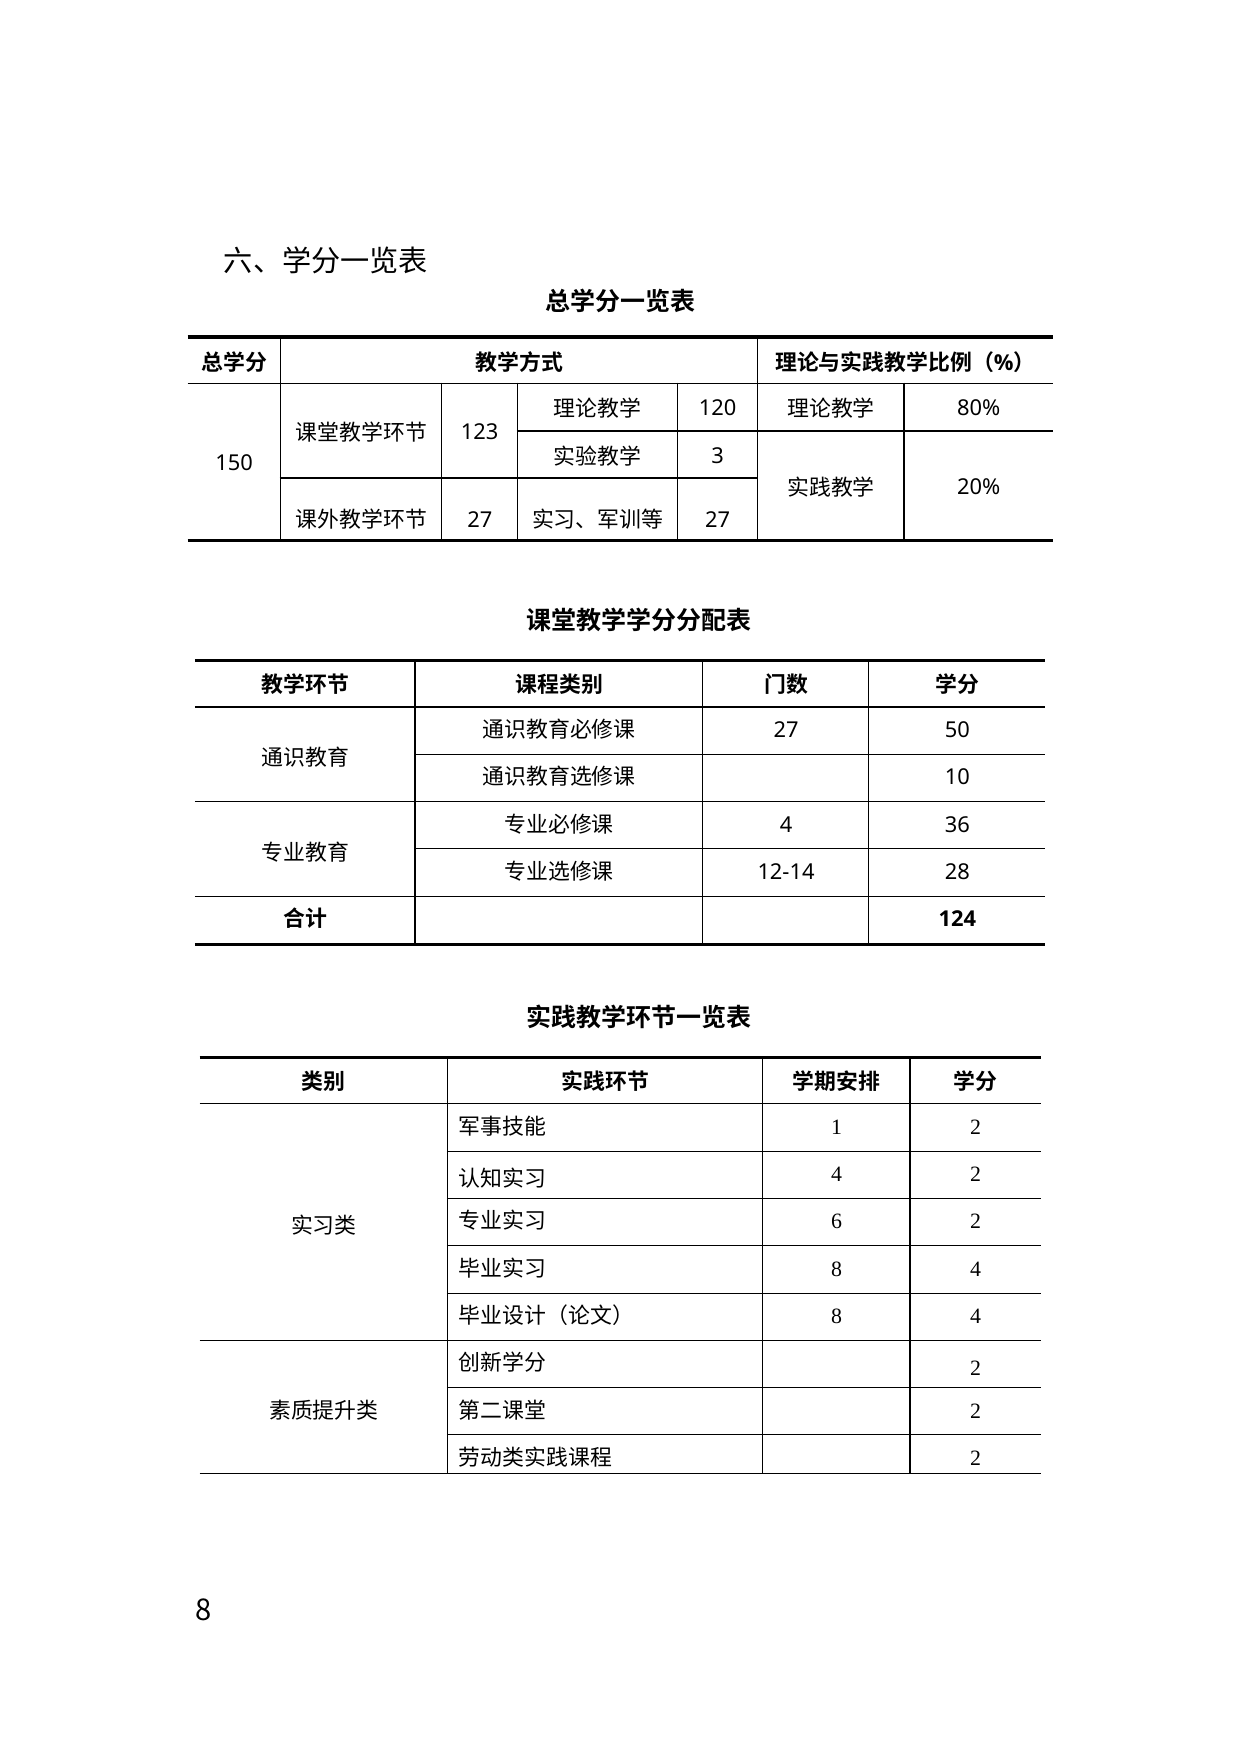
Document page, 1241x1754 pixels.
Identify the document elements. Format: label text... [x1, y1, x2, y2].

table_header 总学分 [188, 339, 280, 383]
table_cell 20% [905, 432, 1053, 539]
table_header 门数 [703, 662, 868, 706]
table_cell 2 [911, 1388, 1041, 1434]
table_cell [703, 755, 868, 801]
table_cell 50 [869, 708, 1045, 754]
table_cell 实习、军训等 [518, 479, 677, 539]
table_cell 4 [911, 1294, 1041, 1340]
table_cell 课外教学环节 [281, 479, 441, 539]
table_cell 毕业实习 [448, 1246, 762, 1292]
table_cell 4 [911, 1246, 1041, 1292]
table_cell [763, 1388, 909, 1434]
table_cell 毕业设计（论文） [448, 1294, 762, 1340]
table_header 理论与实践教学比例（%） [758, 339, 1053, 383]
table_cell 8 [763, 1246, 909, 1292]
list 课堂教学学分分配表 [165, 600, 1075, 636]
table_cell 2 [911, 1341, 1041, 1387]
table_cell 实践教学 [758, 432, 903, 539]
table_cell 创新学分 [448, 1341, 762, 1387]
table_cell 27 [442, 479, 517, 539]
table_cell 8 [763, 1294, 909, 1340]
table_cell 2 [911, 1152, 1041, 1198]
table_cell 理论教学 [758, 384, 903, 430]
table_cell 10 [869, 755, 1045, 801]
table_cell 专业实习 [448, 1199, 762, 1245]
table_cell 27 [703, 708, 868, 754]
table_cell 通识教育必修课 [416, 708, 702, 754]
table_cell 第二课堂 [448, 1388, 762, 1434]
table_cell 专业必修课 [416, 802, 702, 848]
table_cell 36 [869, 802, 1045, 848]
table_cell [416, 897, 702, 943]
table_cell 6 [763, 1199, 909, 1245]
table_cell [763, 1435, 909, 1473]
table_cell 通识教育选修课 [416, 755, 702, 801]
table_cell 150 [188, 384, 280, 539]
table_cell 124 [869, 897, 1045, 943]
table_cell 理论教学 [518, 384, 677, 430]
table_cell 3 [678, 432, 757, 477]
table_header 学分 [911, 1059, 1041, 1103]
table_cell [703, 897, 868, 943]
table_cell 专业选修课 [416, 849, 702, 896]
table_cell 4 [703, 802, 868, 848]
table_cell 专业教育 [195, 802, 414, 896]
table_header 课程类别 [416, 662, 702, 706]
table_header 实践环节 [448, 1059, 762, 1103]
table_cell 2 [911, 1104, 1041, 1151]
table_header 教学方式 [281, 339, 757, 383]
table_cell 通识教育 [195, 708, 414, 801]
table_cell [763, 1341, 909, 1387]
table_cell 素质提升类 [200, 1341, 447, 1473]
table_cell 实验教学 [518, 432, 677, 477]
table_cell 12-14 [703, 849, 868, 896]
table_cell 120 [678, 384, 757, 430]
table_header 教学环节 [195, 662, 414, 706]
table_cell 课堂教学环节 [281, 384, 441, 477]
table_cell 27 [678, 479, 757, 539]
table_cell 认知实习 [448, 1152, 762, 1198]
table_cell 1 [763, 1104, 909, 1151]
text 六、学分一览表 [165, 231, 1075, 281]
table_cell 实习类 [200, 1104, 447, 1340]
table_cell 4 [763, 1152, 909, 1198]
table_header 学分 [869, 662, 1045, 706]
table_cell 123 [442, 384, 517, 477]
table_cell 2 [911, 1435, 1041, 1473]
list 实践教学环节一览表 [165, 997, 1075, 1033]
table_header 类别 [200, 1059, 447, 1103]
table_header 学期安排 [763, 1059, 909, 1103]
table_cell 合计 [195, 897, 414, 943]
table_cell 2 [911, 1199, 1041, 1245]
table_cell 劳动类实践课程 [448, 1435, 762, 1473]
table_cell 军事技能 [448, 1104, 762, 1151]
list 总学分一览表 [165, 281, 1075, 317]
table_cell 80% [905, 384, 1053, 430]
table_cell 28 [869, 849, 1045, 896]
